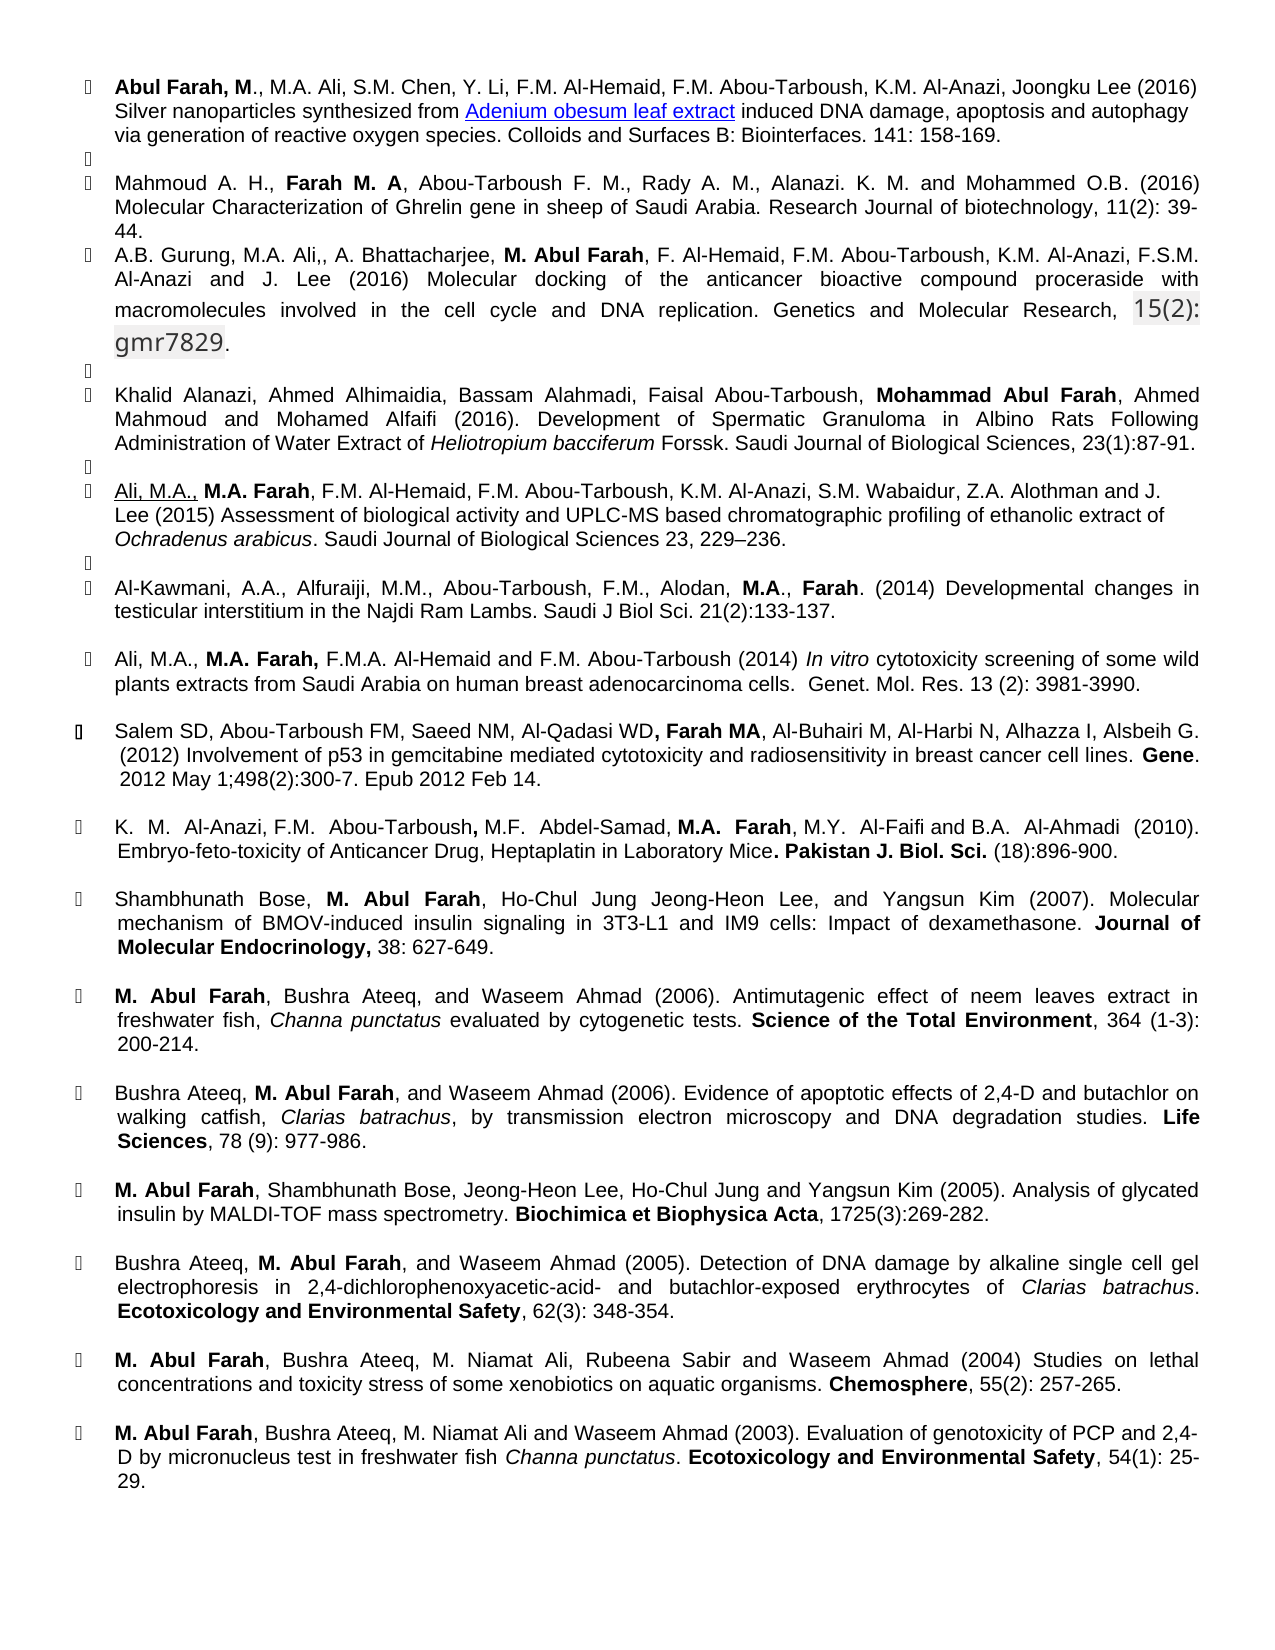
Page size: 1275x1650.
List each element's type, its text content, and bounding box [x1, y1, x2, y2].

list Bushra Ateeq, M. Abul Farah, and Waseem Ahmad (2005). Detection of DNA damage by alkaline single cell gel electrophoresis in 2,4-dichlorophenoxyacetic-acid- and butachlor-exposed erythrocytes of Clarias batrachus. Ecotoxicology and Environmental Safety, 62(3): 348-354. [75, 1251, 1200, 1323]
list Mahmoud A. H., Farah M. A, Abou-Tarboush F. M., Rady A. M., Alanazi. K. M. and Mohammed O.B. (2016) Molecular Characterization of Ghrelin gene in sheep of Saudi Arabia. Research Journal of biotechnology, 11(2): 39-44. [84, 171, 1200, 243]
list M. Abul Farah, Bushra Ateeq, M. Niamat Ali and Waseem Ahmad (2003). Evaluation of genotoxicity of PCP and 2,4-D by micronucleus test in freshwater fish Channa punctatus. Ecotoxicology and Environmental Safety, 54(1): 25-29. [75, 1421, 1200, 1493]
list A.B. Gurung, M.A. Ali,, A. Bhattacharjee, M. Abul Farah, F. Al-Hemaid, F.M. Abou-Tarboush, K.M. Al-Anazi, F.S.M. Al-Anazi and J. Lee (2016) Molecular docking of the anticancer bioactive compound proceraside with macromolecules involved in the cell cycle and DNA replication. Genetics and Molecular Research, 15(2): gmr7829. [84, 243, 1200, 359]
list M. Abul Farah, Bushra Ateeq, M. Niamat Ali, Rubeena Sabir and Waseem Ahmad (2004) Studies on lethal concentrations and toxicity stress of some xenobiotics on aquatic organisms. Chemosphere, 55(2): 257-265. [75, 1348, 1200, 1396]
list K. M. Al-Anazi, F.M. Abou-Tarboush, M.F. Abdel-Samad, M.A. Farah, M.Y. Al-Faifi and B.A. Al-Ahmadi (2010). Embryo-feto-toxicity of Anticancer Drug, Heptaplatin in Laboratory Mice. Pakistan J. Biol. Sci. (18):896-900. [75, 815, 1200, 863]
list Khalid Alanazi, Ahmed Alhimaidia, Bassam Alahmadi, Faisal Abou-Tarboush, Mohammad Abul Farah, Ahmed Mahmoud and Mohamed Alfaiﬁ (2016). Development of Spermatic Granuloma in Albino Rats Following Administration of Water Extract of Heliotropium bacciferum Forssk. Saudi Journal of Biological Sciences, 23(1):87-91. [84, 383, 1200, 455]
list Abul Farah, M., M.A. Ali, S.M. Chen, Y. Li, F.M. Al-Hemaid, F.M. Abou-Tarboush, K.M. Al-Anazi, Joongku Lee (2016) Silver nanoparticles synthesized from Adenium obesum leaf extract induced DNA damage, apoptosis and autophagy via generation of reactive oxygen species. Colloids and Surfaces B: Biointerfaces. 141: 158-169. [84, 75, 1200, 147]
list Al-Kawmani, A.A., Alfuraiji, M.M., Abou-Tarboush, F.M., Alodan, M.A., Farah. (2014) Developmental changes in testicular interstitium in the Najdi Ram Lambs. Saudi J Biol Sci. 21(2):133-137. [84, 575, 1200, 623]
list Ali, M.A., M.A. Farah, F.M.A. Al-Hemaid and F.M. Abou-Tarboush (2014) In vitro cytotoxicity screening of some wild plants extracts from Saudi Arabia on human breast adenocarcinoma cells. Genet. Mol. Res. 13 (2): 3981-3990. [84, 647, 1200, 695]
list Shambhunath Bose, M. Abul Farah, Ho-Chul Jung Jeong-Heon Lee, and Yangsun Kim (2007). Molecular mechanism of BMOV-induced insulin signaling in 3T3-L1 and IM9 cells: Impact of dexamethasone. Journal of Molecular Endocrinology, 38: 627-649. [75, 887, 1200, 959]
list Salem SD, Abou-Tarboush FM, Saeed NM, Al-Qadasi WD, Farah MA, Al-Buhairi M, Al-Harbi N, Alhazza I, Alsbeih G. (2012) Involvement of p53 in gemcitabine mediated cytotoxicity and radiosensitivity in breast cancer cell lines. Gene. 2012 May 1;498(2):300-7. Epub 2012 Feb 14. [75, 719, 1200, 791]
list M. Abul Farah, Bushra Ateeq, and Waseem Ahmad (2006). Antimutagenic effect of neem leaves extract in freshwater fish, Channa punctatus evaluated by cytogenetic tests. Science of the Total Environment, 364 (1-3): 200-214. [75, 984, 1200, 1056]
list Bushra Ateeq, M. Abul Farah, and Waseem Ahmad (2006). Evidence of apoptotic effects of 2,4-D and butachlor on walking catfish, Clarias batrachus, by transmission electron microscopy and DNA degradation studies. Life Sciences, 78 (9): 977-986. [75, 1081, 1200, 1153]
list Ali, M.A., M.A. Farah, F.M. Al-Hemaid, F.M. Abou-Tarboush, K.M. Al-Anazi, S.M. Wabaidur, Z.A. Alothman and J. Lee (2015) Assessment of biological activity and UPLC-MS based chromatographic profiling of ethanolic extract of Ochradenus arabicus. Saudi Journal of Biological Sciences 23, 229–236. [84, 479, 1200, 551]
list M. Abul Farah, Shambhunath Bose, Jeong-Heon Lee, Ho-Chul Jung and Yangsun Kim (2005). Analysis of glycated insulin by MALDI-TOF mass spectrometry. Biochimica et Biophysica Acta, 1725(3):269-282. [75, 1178, 1200, 1226]
